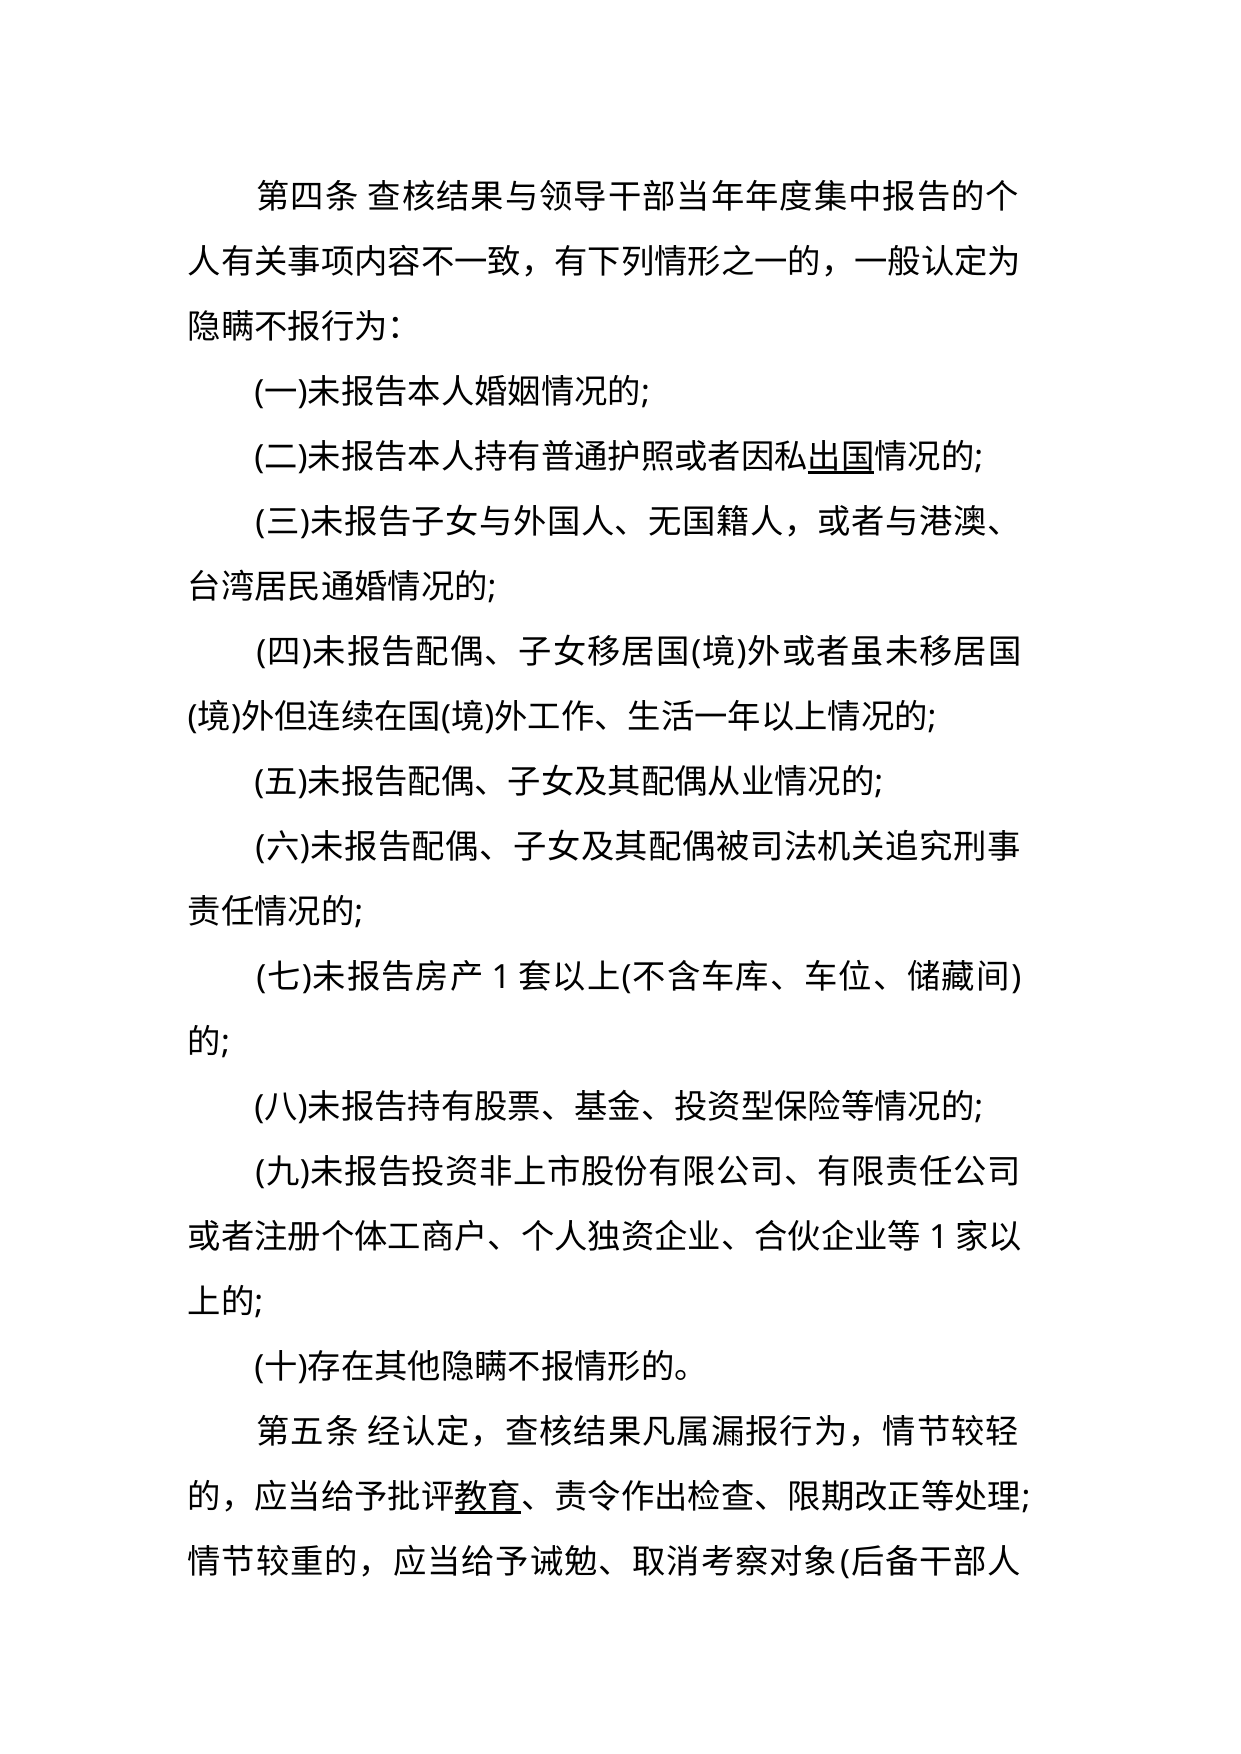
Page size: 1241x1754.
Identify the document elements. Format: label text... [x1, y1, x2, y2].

text (七)未报告房产1套以上(不含车库、车位、储藏间)的; [187, 942, 1021, 1072]
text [187, 1397, 1021, 1592]
text (九)未报告投资非上市股份有限公司、有限责任公司或者注册个体工商户、个人独资企业、合伙企业等1家以上的; [187, 1137, 1021, 1332]
text (六)未报告配偶、子女及其配偶被司法机关追究刑事责任情况的; [187, 812, 1021, 942]
text (十)存在其他隐瞒不报情形的。 [187, 1332, 1021, 1397]
text (二)未报告本人持有普通护照或者因私出国情况的; [187, 422, 1021, 487]
text (一)未报告本人婚姻情况的; [187, 357, 1021, 422]
text (四)未报告配偶、子女移居国(境)外或者虽未移居国(境)外但连续在国(境)外工作、生活一年以上情况的; [187, 617, 1021, 747]
text (三)未报告子女与外国人、无国籍人，或者与港澳、台湾居民通婚情况的; [187, 487, 1021, 617]
text (八)未报告持有股票、基金、投资型保险等情况的; [187, 1072, 1021, 1137]
text 第四条 查核结果与领导干部当年年度集中报告的个人有关事项内容不一致，有下列情形之一的，一般认定为隐瞒不报行为： [187, 162, 1021, 357]
text (五)未报告配偶、子女及其配偶从业情况的; [187, 747, 1021, 812]
